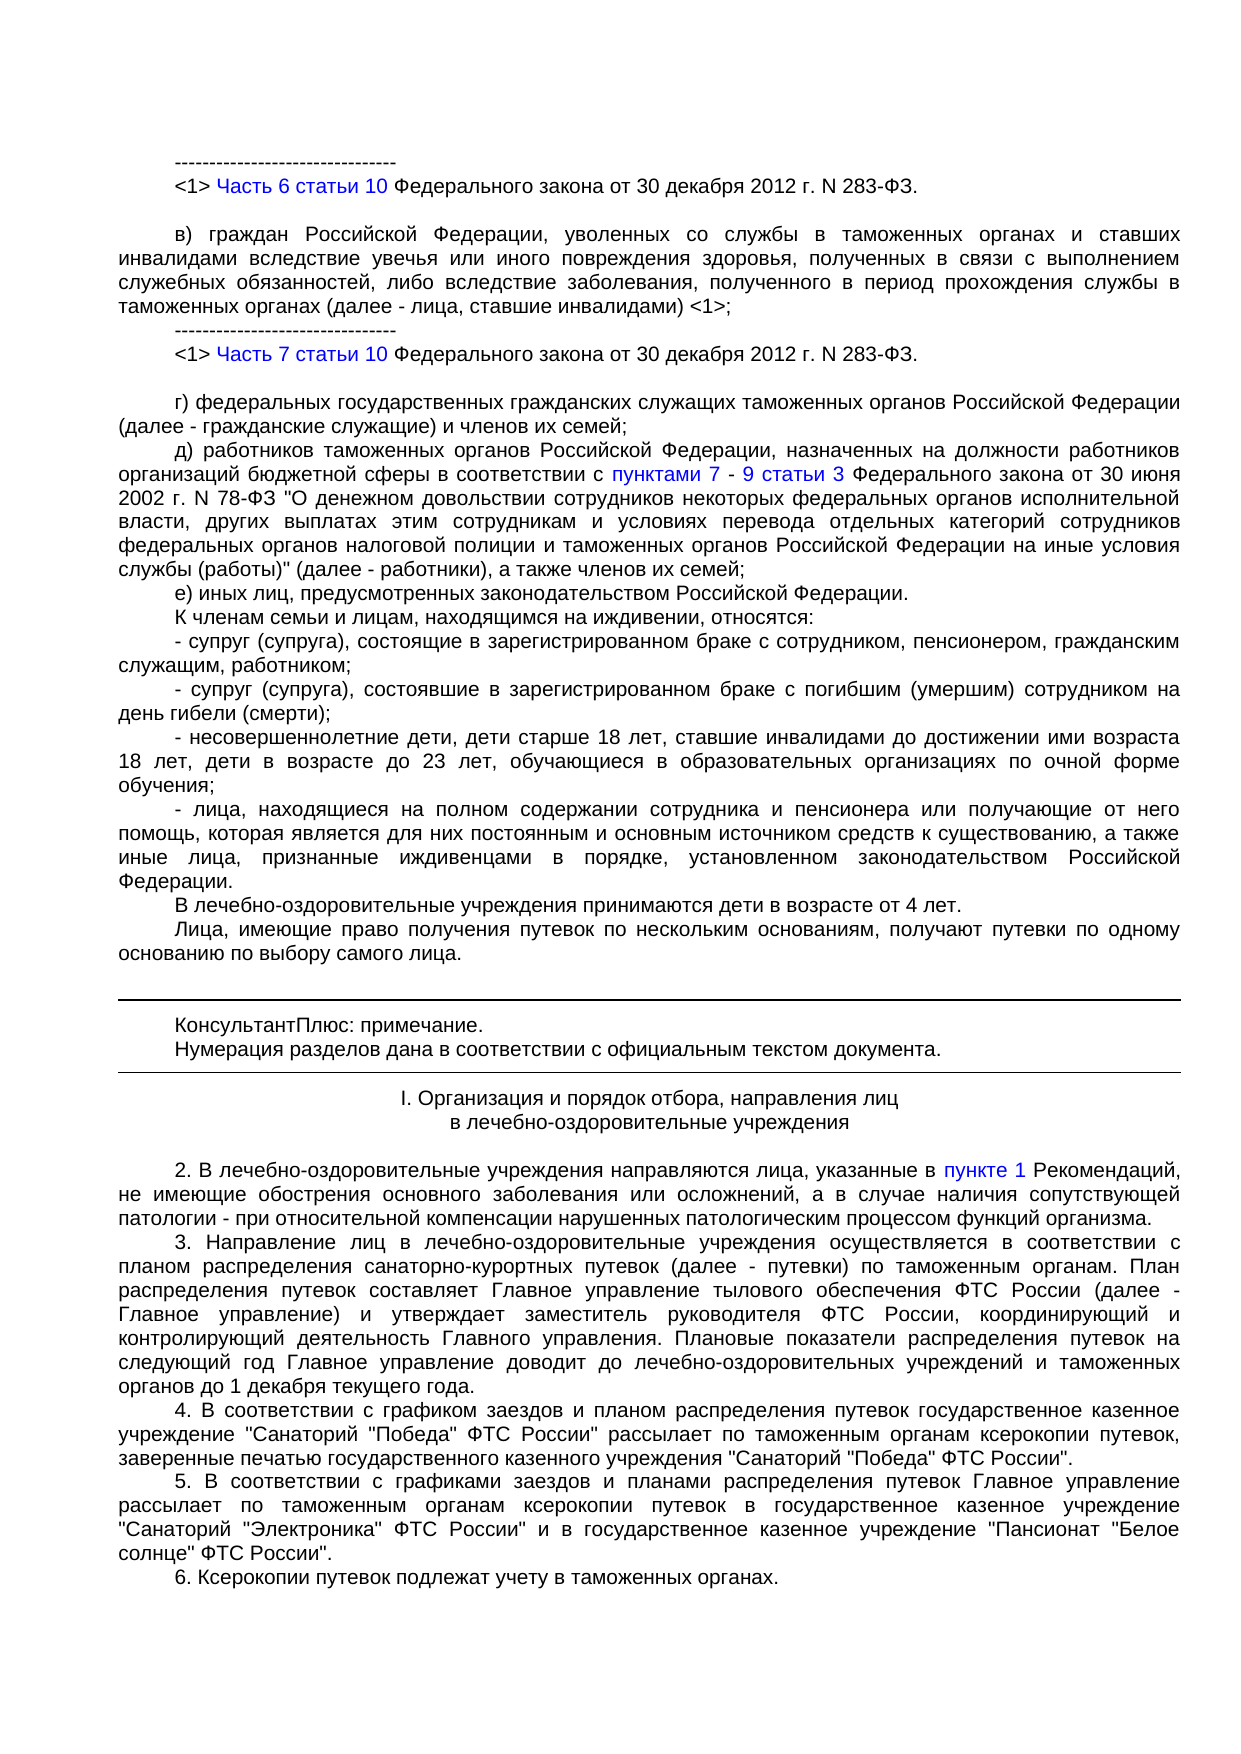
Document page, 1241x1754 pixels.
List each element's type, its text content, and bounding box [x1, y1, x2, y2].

text в лечебно-оздоровительные учреждения [118, 1110, 1181, 1134]
text 4. В соответствии с графиком заездов и планом распределения путевок государственное казенное учреждение "Санаторий "Победа" ФТС России" рассылает по таможенным органам ксерокопии путевок, заверенные печатью государственного казенного учреждения "Санаторий "Победа" ФТС России". [118, 1397, 1181, 1469]
text д) работников таможенных органов Российской Федерации, назначенных на должности работников организаций бюджетной сферы в соответствии с пунктами 7 - 9 статьи 3 Федерального закона от 30 июня 2002 г. N 78-ФЗ "О денежном довольствии сотрудников некоторых федеральных органов исполнительной власти, других выплатах этим сотрудникам и условиях перевода отдельных категорий сотрудников федеральных органов налоговой полиции и таможенных органов Российской Федерации на иные условия службы (работы)" (далее - работники), а также членов их семей; [118, 437, 1181, 581]
text I. Организация и порядок отбора, направления лиц [118, 1086, 1181, 1110]
text 6. Ксерокопии путевок подлежат учету в таможенных органах. [118, 1565, 1181, 1589]
text г) федеральных государственных гражданских служащих таможенных органов Российской Федерации (далее - гражданские служащие) и членов их семей; [118, 389, 1181, 437]
text -------------------------------- [118, 318, 1181, 342]
text -------------------------------- [118, 150, 1181, 174]
text Лица, имеющие право получения путевок по нескольким основаниям, получают путевки по одному основанию по выбору самого лица. [118, 917, 1181, 964]
text КонсультантПлюс: примечание. [118, 1013, 1181, 1037]
text <1> Часть 7 статьи 10 Федерального закона от 30 декабря 2012 г. N 283-ФЗ. [118, 342, 1181, 366]
text е) иных лиц, предусмотренных законодательством Российской Федерации. [118, 581, 1181, 605]
text В лечебно-оздоровительные учреждения принимаются дети в возрасте от 4 лет. [118, 893, 1181, 917]
text 2. В лечебно-оздоровительные учреждения направляются лица, указанные в пункте 1 Рекомендаций, не имеющие обострения основного заболевания или осложнений, а в случае наличия сопутствующей патологии - при относительной компенсации нарушенных патологическим процессом функций организма. [118, 1158, 1181, 1230]
text 5. В соответствии с графиками заездов и планами распределения путевок Главное управление рассылает по таможенным органам ксерокопии путевок в государственное казенное учреждение "Санаторий "Электроника" ФТС России" и в государственное казенное учреждение "Пансионат "Белое солнце" ФТС России". [118, 1469, 1181, 1565]
text - супруг (супруга), состоявшие в зарегистрированном браке с погибшим (умершим) сотрудником на день гибели (смерти); [118, 677, 1181, 725]
text 3. Направление лиц в лечебно-оздоровительные учреждения осуществляется в соответствии с планом распределения санаторно-курортных путевок (далее - путевки) по таможенным органам. План распределения путевок составляет Главное управление тылового обеспечения ФТС России (далее - Главное управление) и утверждает заместитель руководителя ФТС России, координирующий и контролирующий деятельность Главного управления. Плановые показатели распределения путевок на следующий год Главное управление доводит до лечебно-оздоровительных учреждений и таможенных органов до 1 декабря текущего года. [118, 1230, 1181, 1397]
text - лица, находящиеся на полном содержании сотрудника и пенсионера или получающие от него помощь, которая является для них постоянным и основным источником средств к существованию, а также иные лица, признанные иждивенцами в порядке, установленном законодательством Российской Федерации. [118, 797, 1181, 893]
text Нумерация разделов дана в соответствии с официальным текстом документа. [118, 1037, 1181, 1061]
text <1> Часть 6 статьи 10 Федерального закона от 30 декабря 2012 г. N 283-ФЗ. [118, 174, 1181, 198]
text - несовершеннолетние дети, дети старше 18 лет, ставшие инвалидами до достижении ими возраста 18 лет, дети в возрасте до 23 лет, обучающиеся в образовательных организациях по очной форме обучения; [118, 725, 1181, 797]
text К членам семьи и лицам, находящимся на иждивении, относятся: [118, 605, 1181, 629]
text в) граждан Российской Федерации, уволенных со службы в таможенных органах и ставших инвалидами вследствие увечья или иного повреждения здоровья, полученных в связи с выполнением служебных обязанностей, либо вследствие заболевания, полученного в период прохождения службы в таможенных органах (далее - лица, ставшие инвалидами) <1>; [118, 222, 1181, 318]
text - супруг (супруга), состоящие в зарегистрированном браке с сотрудником, пенсионером, гражданским служащим, работником; [118, 629, 1181, 677]
